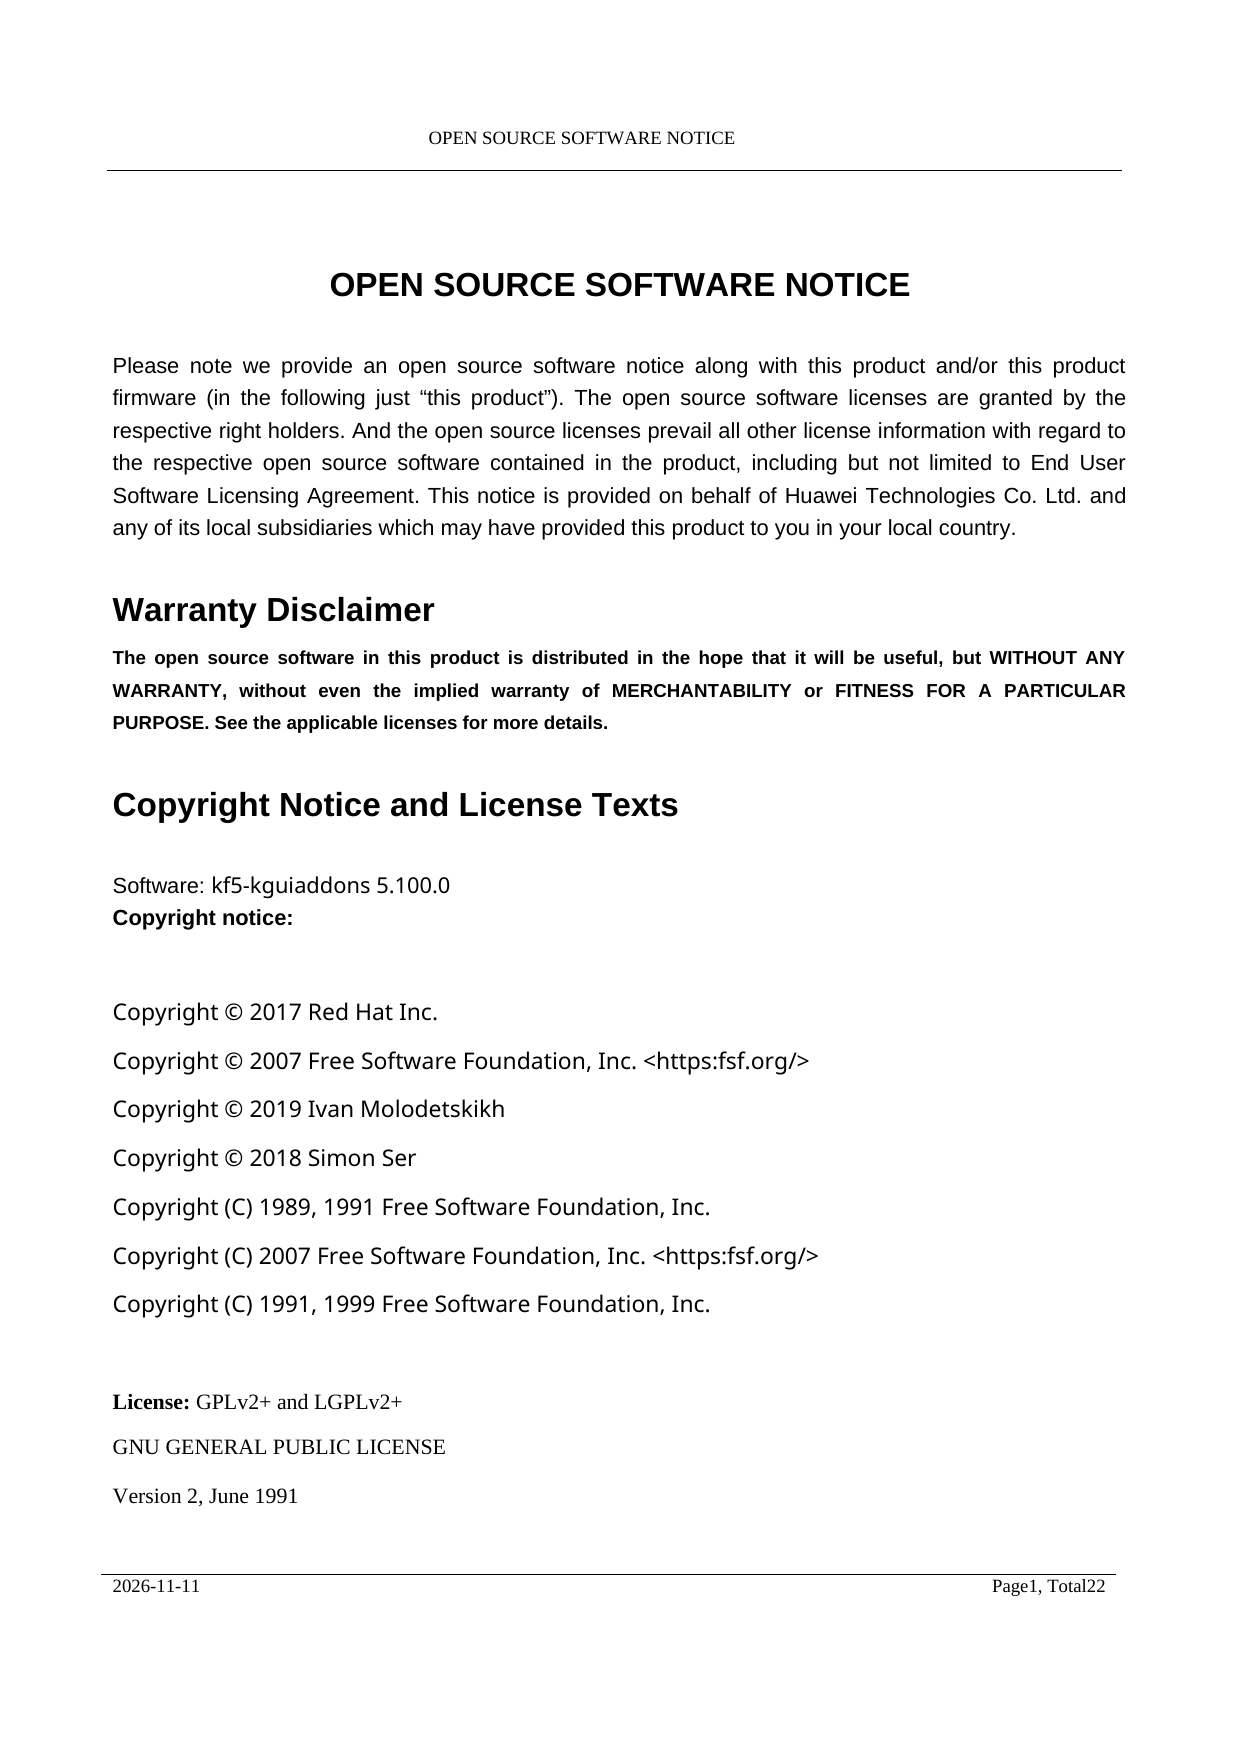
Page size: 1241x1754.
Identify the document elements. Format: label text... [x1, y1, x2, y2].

text OPEN SOURCE SOFTWARE NOTICE [112, 251, 1128, 316]
text Copyright © 2017 Red Hat Inc. Copyright © 2007 Free Software Foundation, Inc. <https:fsf.org/> Copyright © 2019 Ivan Molodetskikh Copyright © 2018 Simon Ser Copyright (C) 1989, 1991 Free Software Foundation, Inc. Copyright (C) 2007 Free Software Foundation, Inc. <https:fsf.org/> Copyright (C) 1991, 1999 Free Software Foundation, Inc. [112, 947, 1128, 1369]
text License: GPLv2+ and LGPLv2+ [112, 1385, 1128, 1418]
text Copyright Notice and License Texts [112, 771, 1128, 836]
text The open source software in this product is distributed in the hope that it will be useful, but WITHOUT ANY WARRANTY, without even the implied warranty of MERCHANTABILITY or FITNESS FOR A PARTICULAR PURPOSE. See the applicable licenses for more details. [112, 641, 1128, 739]
text Warranty Disclaimer [112, 576, 1128, 641]
text Please note we provide an open source software notice along with this product and/or this product firmware (in the following just “this product”). The open source software licenses are granted by the respective right holders. And the open source licenses prevail all other license information with regard to the respective open source software contained in the product, including but not limited to End User Software Licensing Agreement. This notice is provided on behalf of Huawei Technologies Co. Ltd. and any of its local subsidiaries which may have provided this product to you in your local country. [112, 349, 1128, 544]
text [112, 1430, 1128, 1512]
text Software: kf5-kguiaddons 5.100.0 [112, 869, 1128, 901]
text Copyright notice: [112, 901, 1128, 934]
